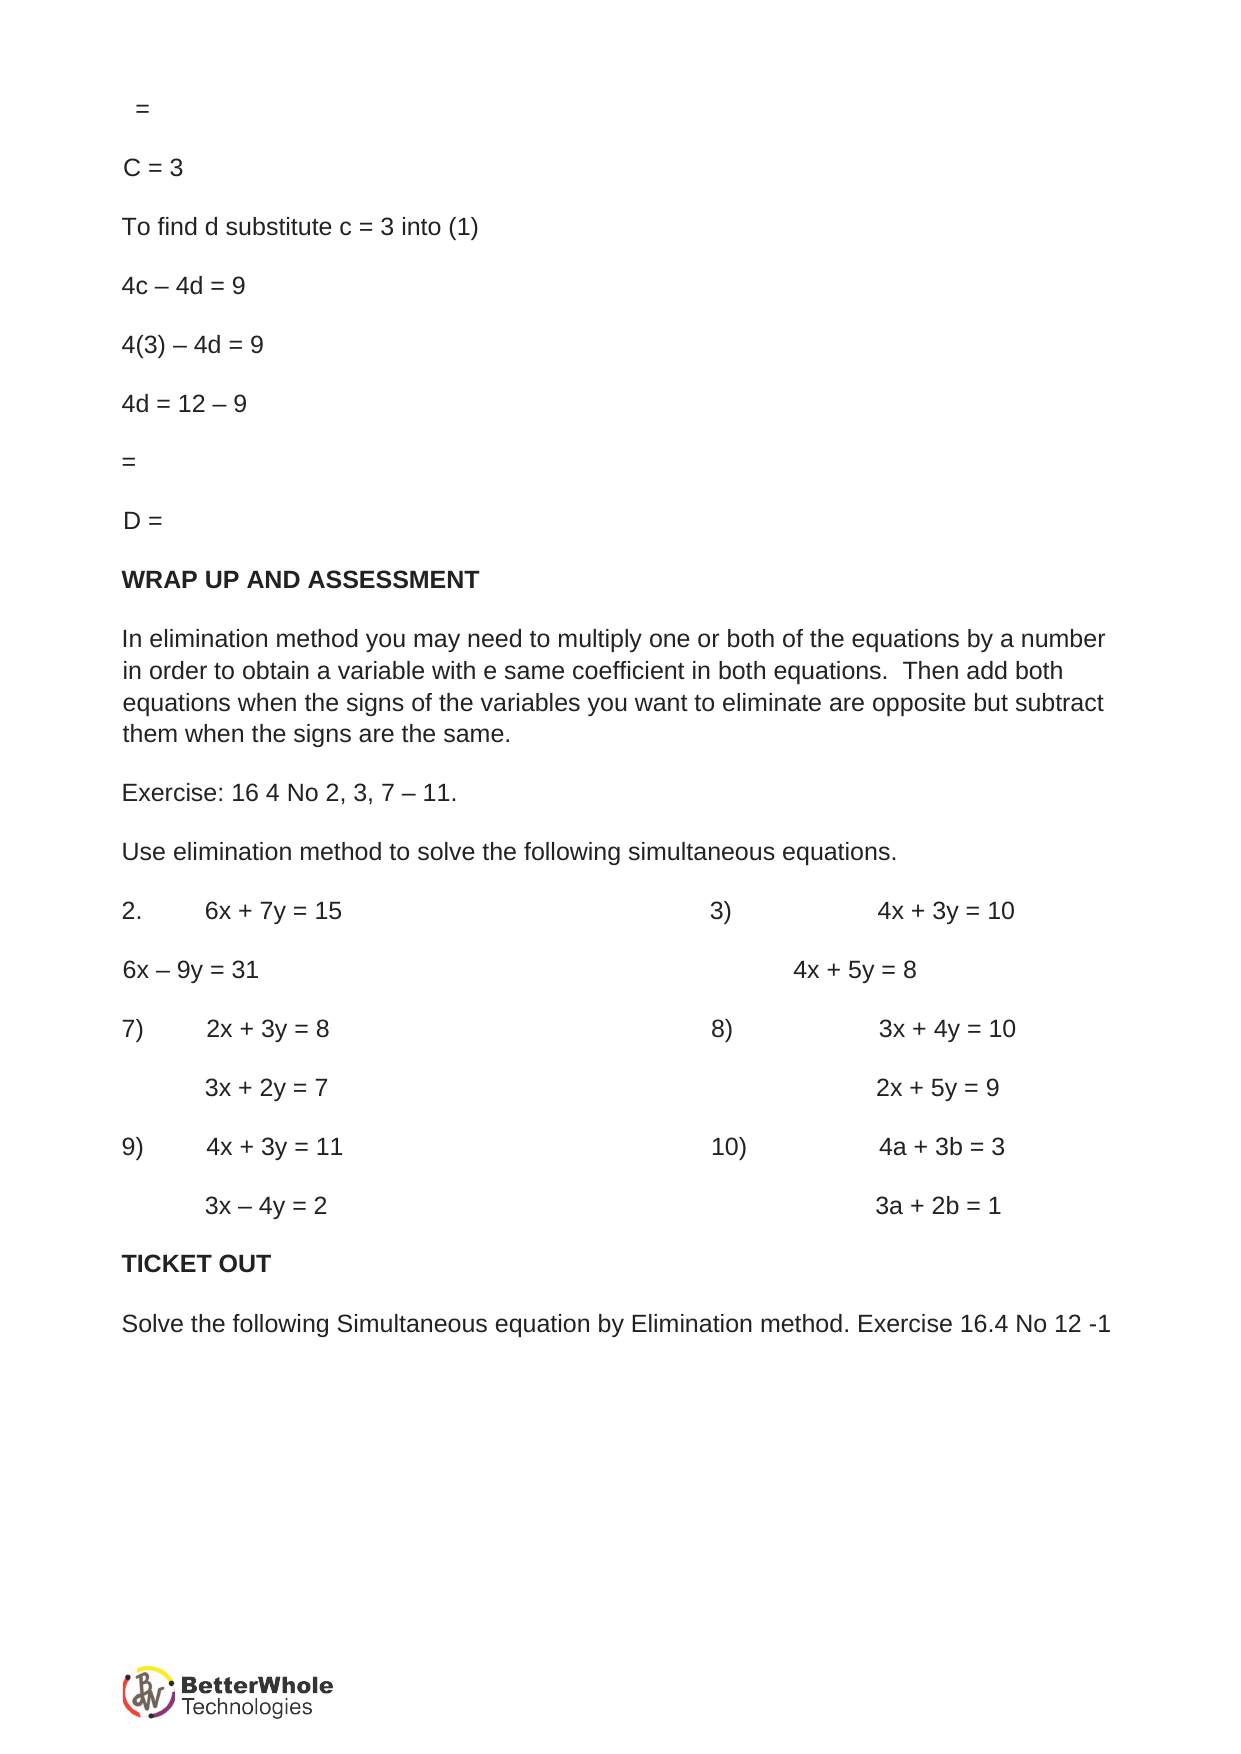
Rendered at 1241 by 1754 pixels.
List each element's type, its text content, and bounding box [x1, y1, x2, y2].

text To find d substitute c = 3 into (1) [121, 212, 1116, 241]
text In elimination method you may need to multiply one or both of the equations by a number in order to obtain a variable with e same coefficient in both equations. Then add both equations when the signs of the variables you want to eliminate are opposite but subtract them when the signs are the same. [121, 624, 1116, 748]
text 4d = 12 – 9 [121, 388, 1116, 417]
text Solve the following Simultaneous equation by Elimination method. Exercise 16.4 No 12 -1 [121, 1309, 1116, 1338]
list = 3 [123, 153, 1116, 182]
subtitle WRAP UP AND ASSESSMENT [121, 565, 1116, 594]
text 3x – 4y = 2 3a + 2b = 1 [121, 1191, 1116, 1219]
list = [123, 506, 1116, 535]
text 3x + 2y = 7 2x + 5y = 9 [121, 1073, 1116, 1102]
text 7) 2x + 3y = 8 8) 3x + 4y = 10 [121, 1014, 1116, 1043]
picture [122, 1666, 333, 1719]
text 2. 6x + 7y = 15 3) 4x + 3y = 10 6x – 9y = 31 4x + 5y = 8 [121, 896, 1045, 984]
text Use elimination method to solve the following simultaneous equations. [121, 837, 1116, 866]
subtitle TICKET OUT [121, 1249, 1116, 1278]
text 4(3) – 4d = 9 [121, 330, 1116, 358]
text = [121, 94, 1116, 123]
text Exercise: 16 4 No 2, 3, 7 – 11. [121, 778, 1116, 807]
text 4c – 4d = 9 [121, 271, 1116, 299]
text = [121, 447, 1116, 476]
text 9) 4x + 3y = 11 10) 4a + 3b = 3 [121, 1132, 1116, 1161]
